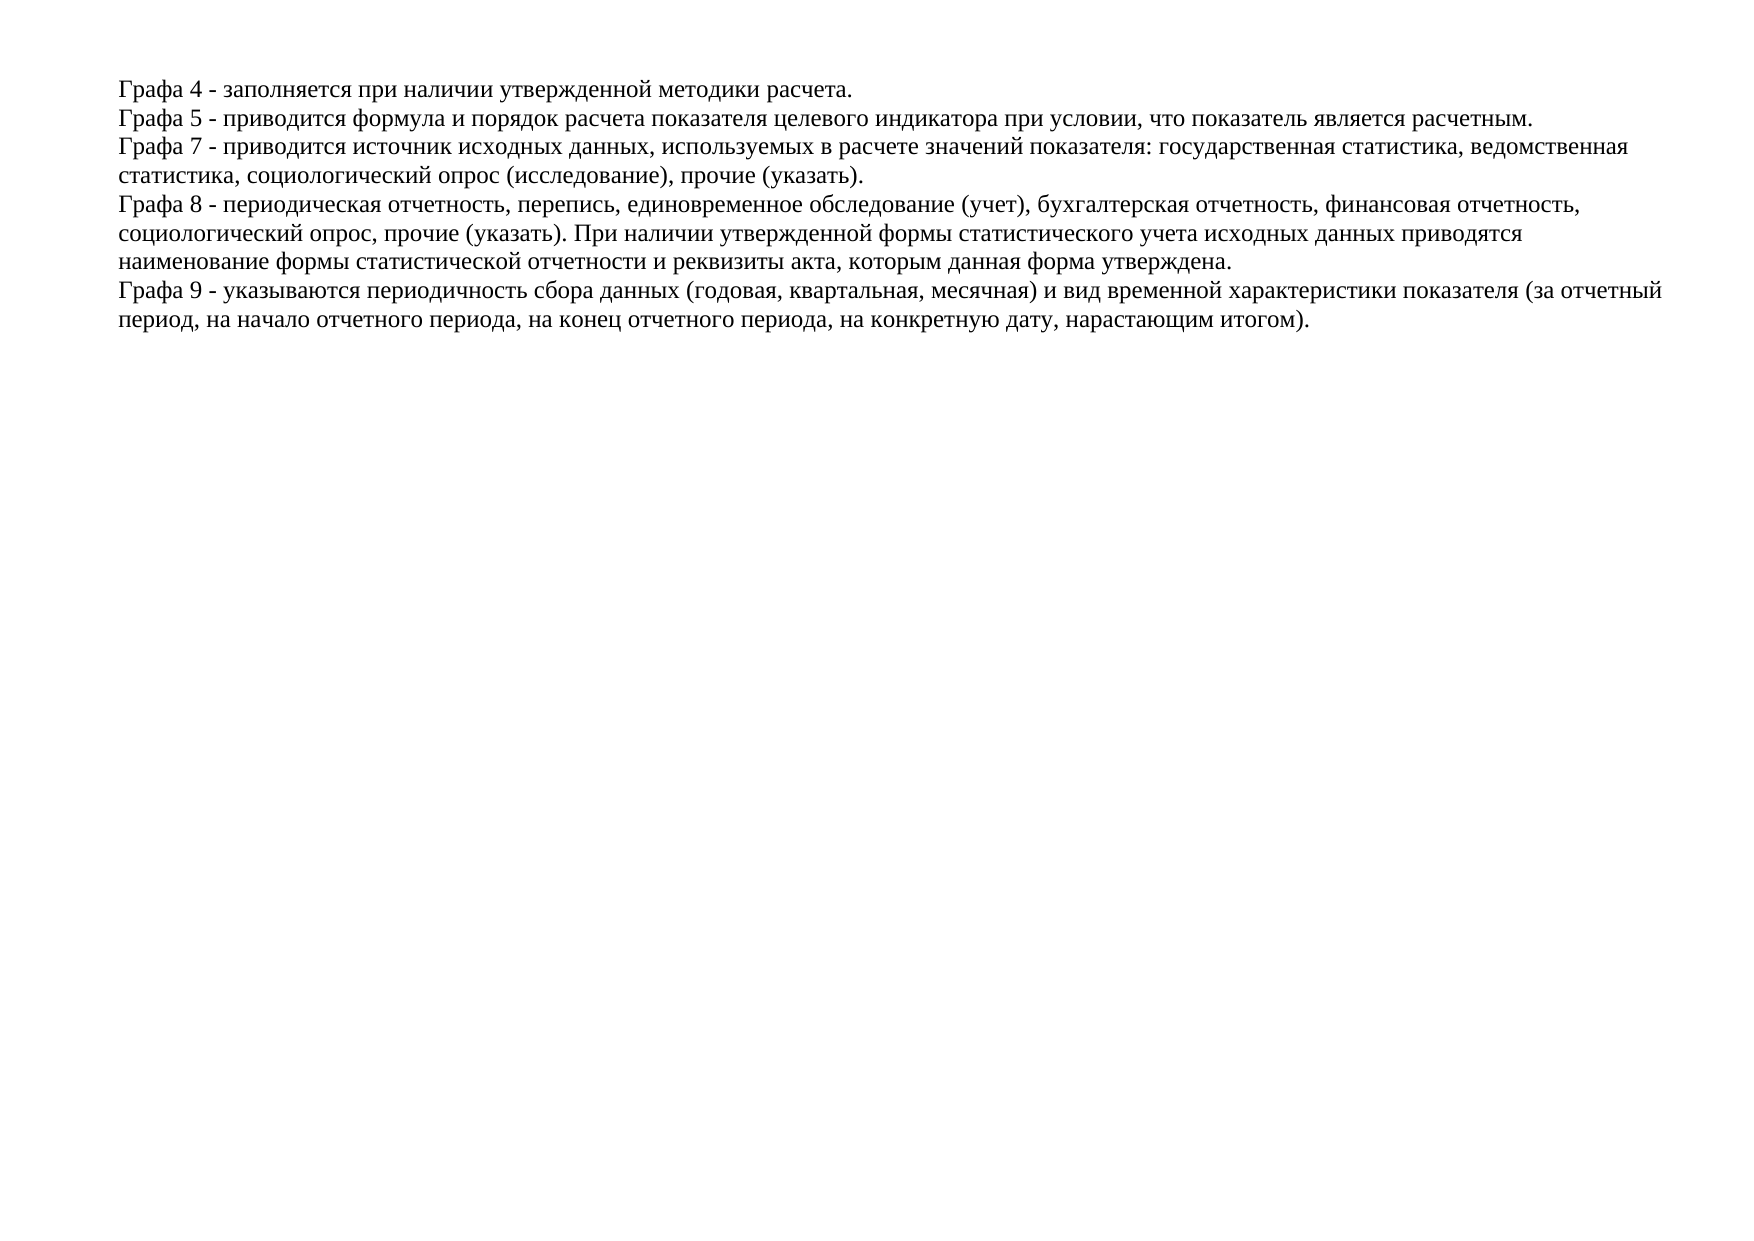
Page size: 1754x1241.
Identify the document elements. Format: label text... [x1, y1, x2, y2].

text Графа 9 - указываются периодичность сбора данных (годовая, квартальная, месячная) и вид временной характеристики показателя (за отчетный период, на начало отчетного периода, на конец отчетного периода, на конкретную дату, нарастающим итогом). [118, 275, 1680, 333]
text Графа 5 - приводится формула и порядок расчета показателя целевого индикатора при условии, что показатель является расчетным. [118, 103, 1680, 131]
text Графа 7 - приводится источник исходных данных, используемых в расчете значений показателя: государственная статистика, ведомственная статистика, социологический опрос (исследование), прочие (указать). [118, 131, 1680, 189]
text Графа 4 - заполняется при наличии утвержденной методики расчета. [118, 74, 1680, 103]
text Графа 8 - периодическая отчетность, перепись, единовременное обследование (учет), бухгалтерская отчетность, финансовая отчетность, социологический опрос, прочие (указать). При наличии утвержденной формы статистического учета исходных данных приводятся наименование формы статистической отчетности и реквизиты акта, которым данная форма утверждена. [118, 189, 1680, 275]
